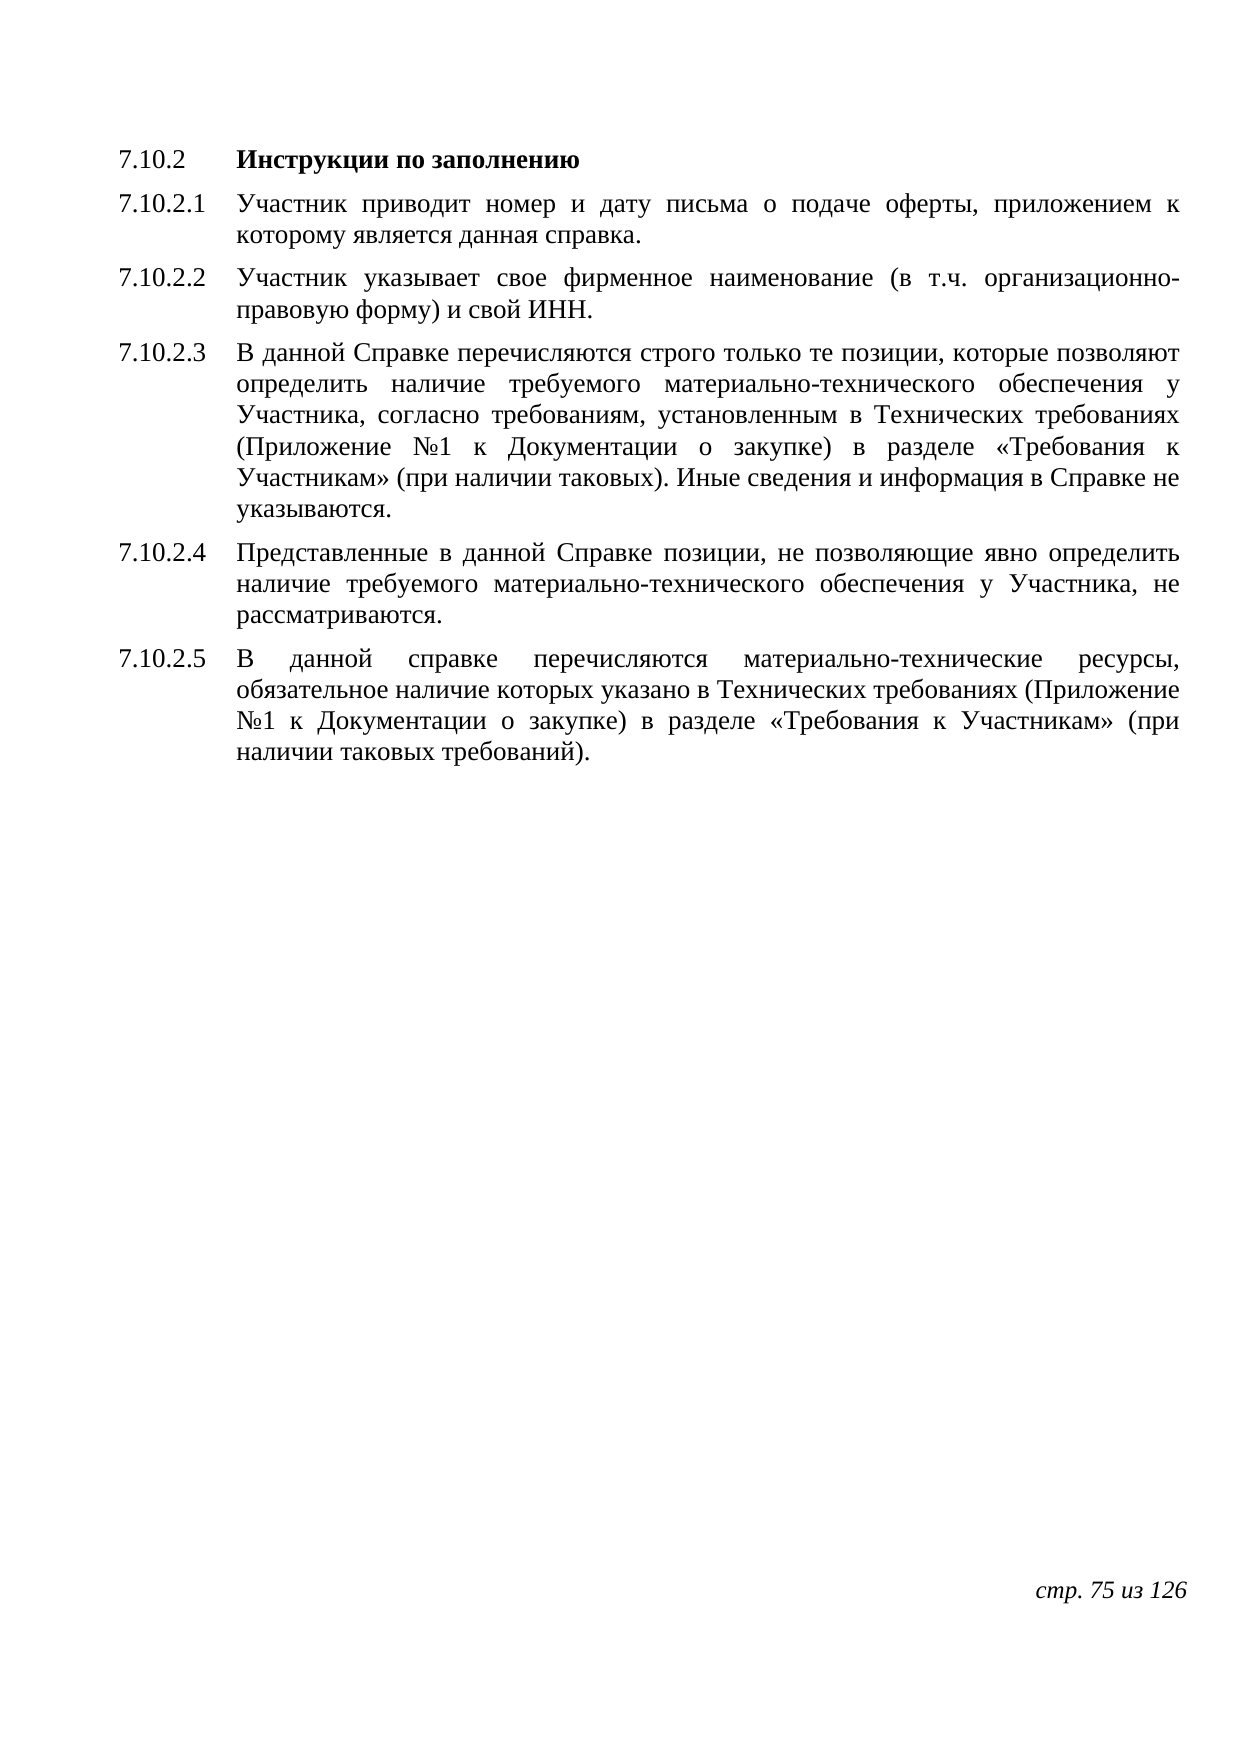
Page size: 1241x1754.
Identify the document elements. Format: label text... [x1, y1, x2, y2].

text Представленные в данной Справке позиции, не позволяющие явно определить наличие требуемого материально-технического обеспечения у Участника, не рассматриваются. [118, 536, 1181, 629]
text Участник указывает свое фирменное наименование (в т.ч. организационно-правовую форму) и свой ИНН. [118, 262, 1181, 324]
text В данной Справке перечисляются строго только те позиции, которые позволяют определить наличие требуемого материально-технического обеспечения у Участника, согласно требованиям, установленным в Технических требованиях (Приложение №1 к Документации о закупке) в разделе «Требования к Участникам» (при наличии таковых). Иные сведения и информация в Справке не указываются. [118, 336, 1181, 523]
text В данной справке перечисляются материально-технические ресурсы, обязательное наличие которых указано в Технических требованиях (Приложение №1 к Документации о закупке) в разделе «Требования к Участникам» (при наличии таковых требований). [118, 642, 1181, 766]
text Участник приводит номер и дату письма о подаче оферты, приложением к которому является данная справка. [118, 187, 1181, 249]
text Инструкции по заполнению [118, 143, 1181, 174]
